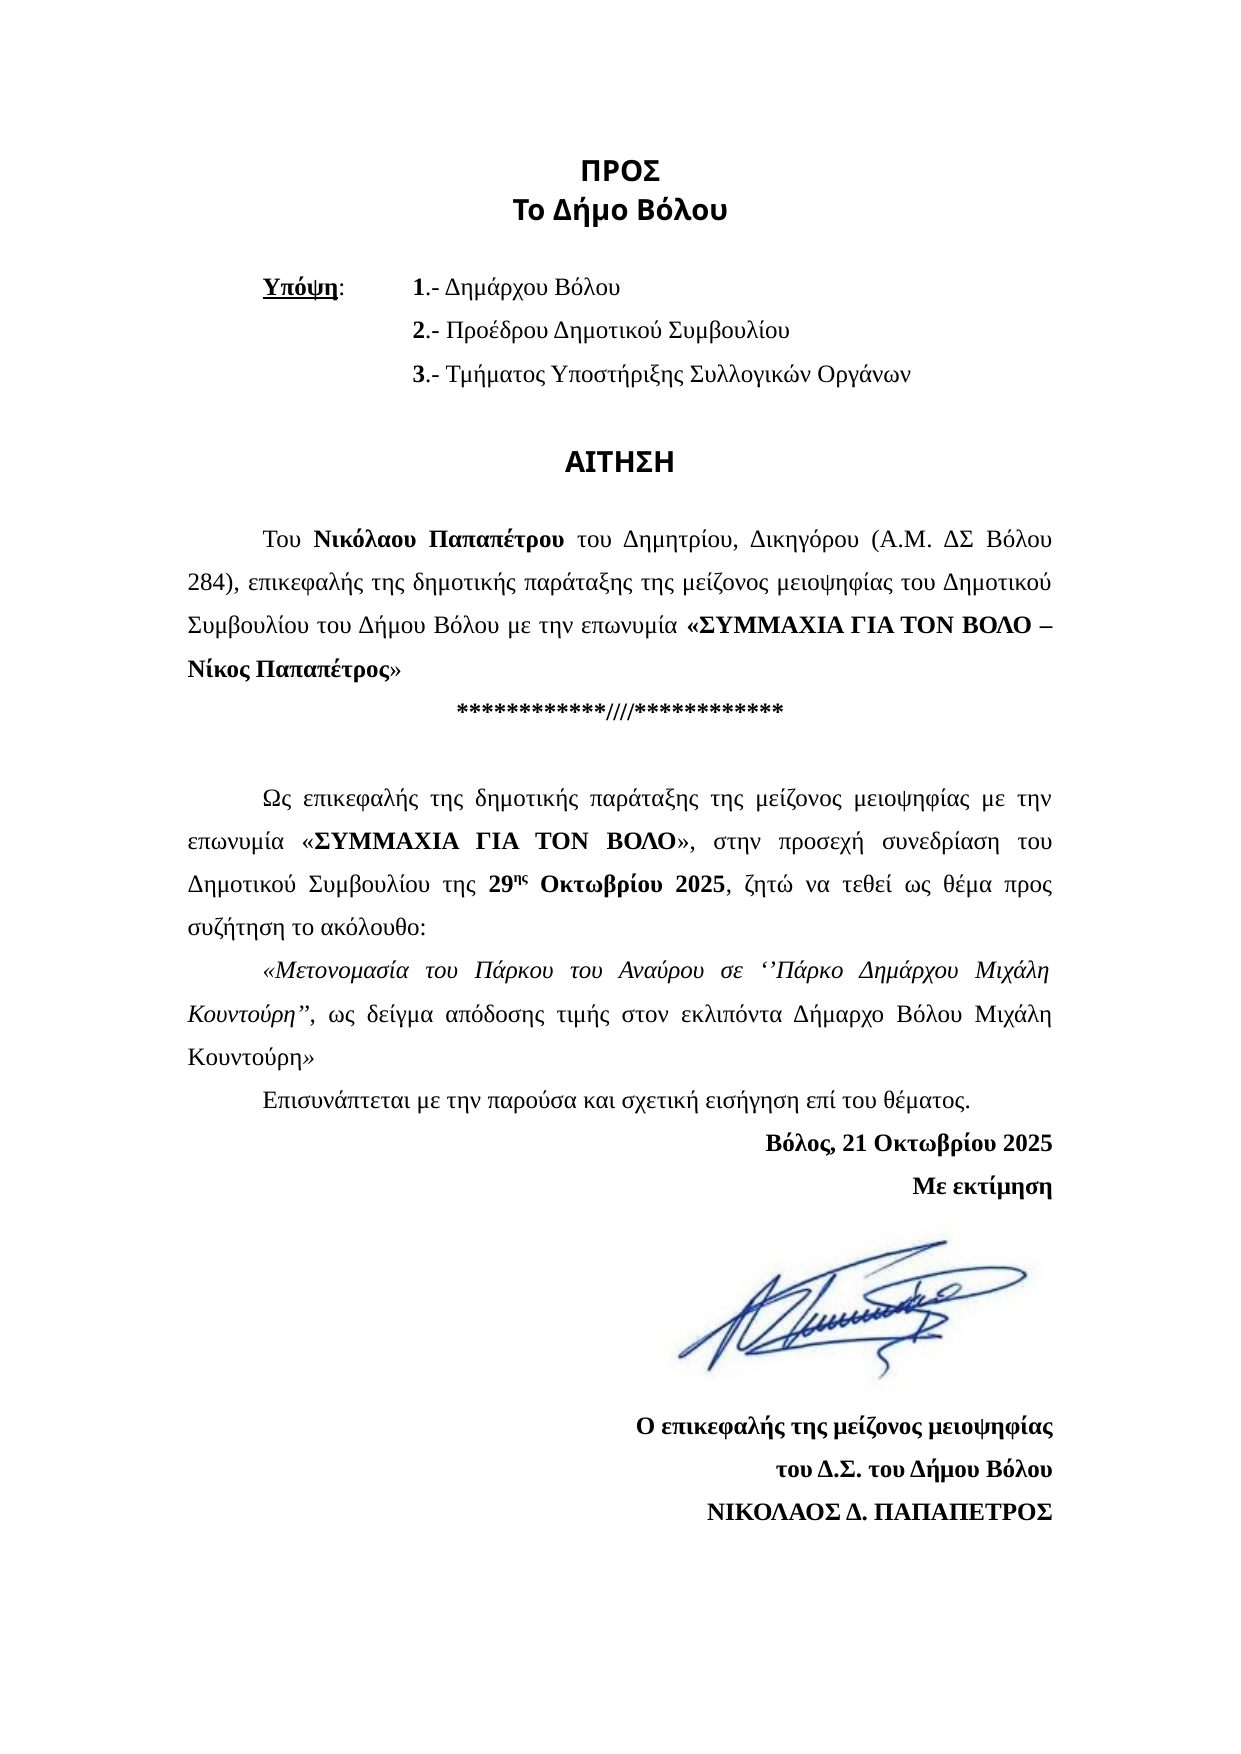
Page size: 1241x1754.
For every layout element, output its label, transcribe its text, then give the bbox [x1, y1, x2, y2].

text Ο επικεφαλής της μείζονος μειοψηφίας [187, 1411, 1053, 1440]
text Υπόψη: 1.- Δημάρχου Βόλου [187, 272, 1053, 301]
text Βόλος, 21 Οκτωβρίου 2025 [187, 1128, 1053, 1157]
title Το Δήμο Βόλου [187, 190, 1053, 229]
text ************////************ [187, 697, 1053, 726]
text ΝΙΚΟΛΑΟΣ Δ. ΠΑΠΑΠΕΤΡΟΣ [187, 1497, 1053, 1526]
title ΑΙΤΗΣΗ [187, 442, 1053, 481]
title ΠΡΟΣ [187, 150, 1053, 190]
text Του Νικόλαου Παπαπέτρου του Δημητρίου, Δικηγόρου (Α.Μ. ΔΣ Βόλου 284), επικεφαλής της δημοτικής παράταξης της μείζονος μειοψηφίας του Δημοτικού Συμβουλίου του Δήμου Βόλου με την επωνυμία «ΣΥΜΜΑΧΙΑ ΓΙΑ ΤΟΝ ΒΟΛΟ – Νίκος Παπαπέτρος» [187, 524, 1053, 682]
text Ως επικεφαλής της δημοτικής παράταξης της μείζονος μειοψηφίας με την επωνυμία «ΣΥΜΜΑΧΙΑ ΓΙΑ ΤΟΝ ΒΟΛΟ», στην προσεχή συνεδρίαση του Δημοτικού Συμβουλίου της 29ης Οκτωβρίου 2025, ζητώ να τεθεί ως θέμα προς συζήτηση το ακόλουθο: [187, 783, 1053, 941]
text 2.- Προέδρου Δημοτικού Συμβουλίου [187, 316, 1053, 344]
text Επισυνάπτεται με την παρούσα και σχετική εισήγηση επί του θέματος. [187, 1085, 1053, 1114]
text «Μετονομασία του Πάρκου του Αναύρου σε ‘’Πάρκο Δημάρχου Μιχάλη Κουντούρη’’, ως δείγμα απόδοσης τιμής στον εκλιπόντα Δήμαρχο Βόλου Μιχάλη Κουντούρη» [187, 956, 1053, 1071]
text Με εκτίμηση [187, 1171, 1053, 1200]
text του Δ.Σ. του Δήμου Βόλου [187, 1454, 1053, 1483]
text 3.- Τμήματος Υποστήριξης Συλλογικών Οργάνων [187, 359, 1053, 387]
picture [662, 1214, 1053, 1397]
